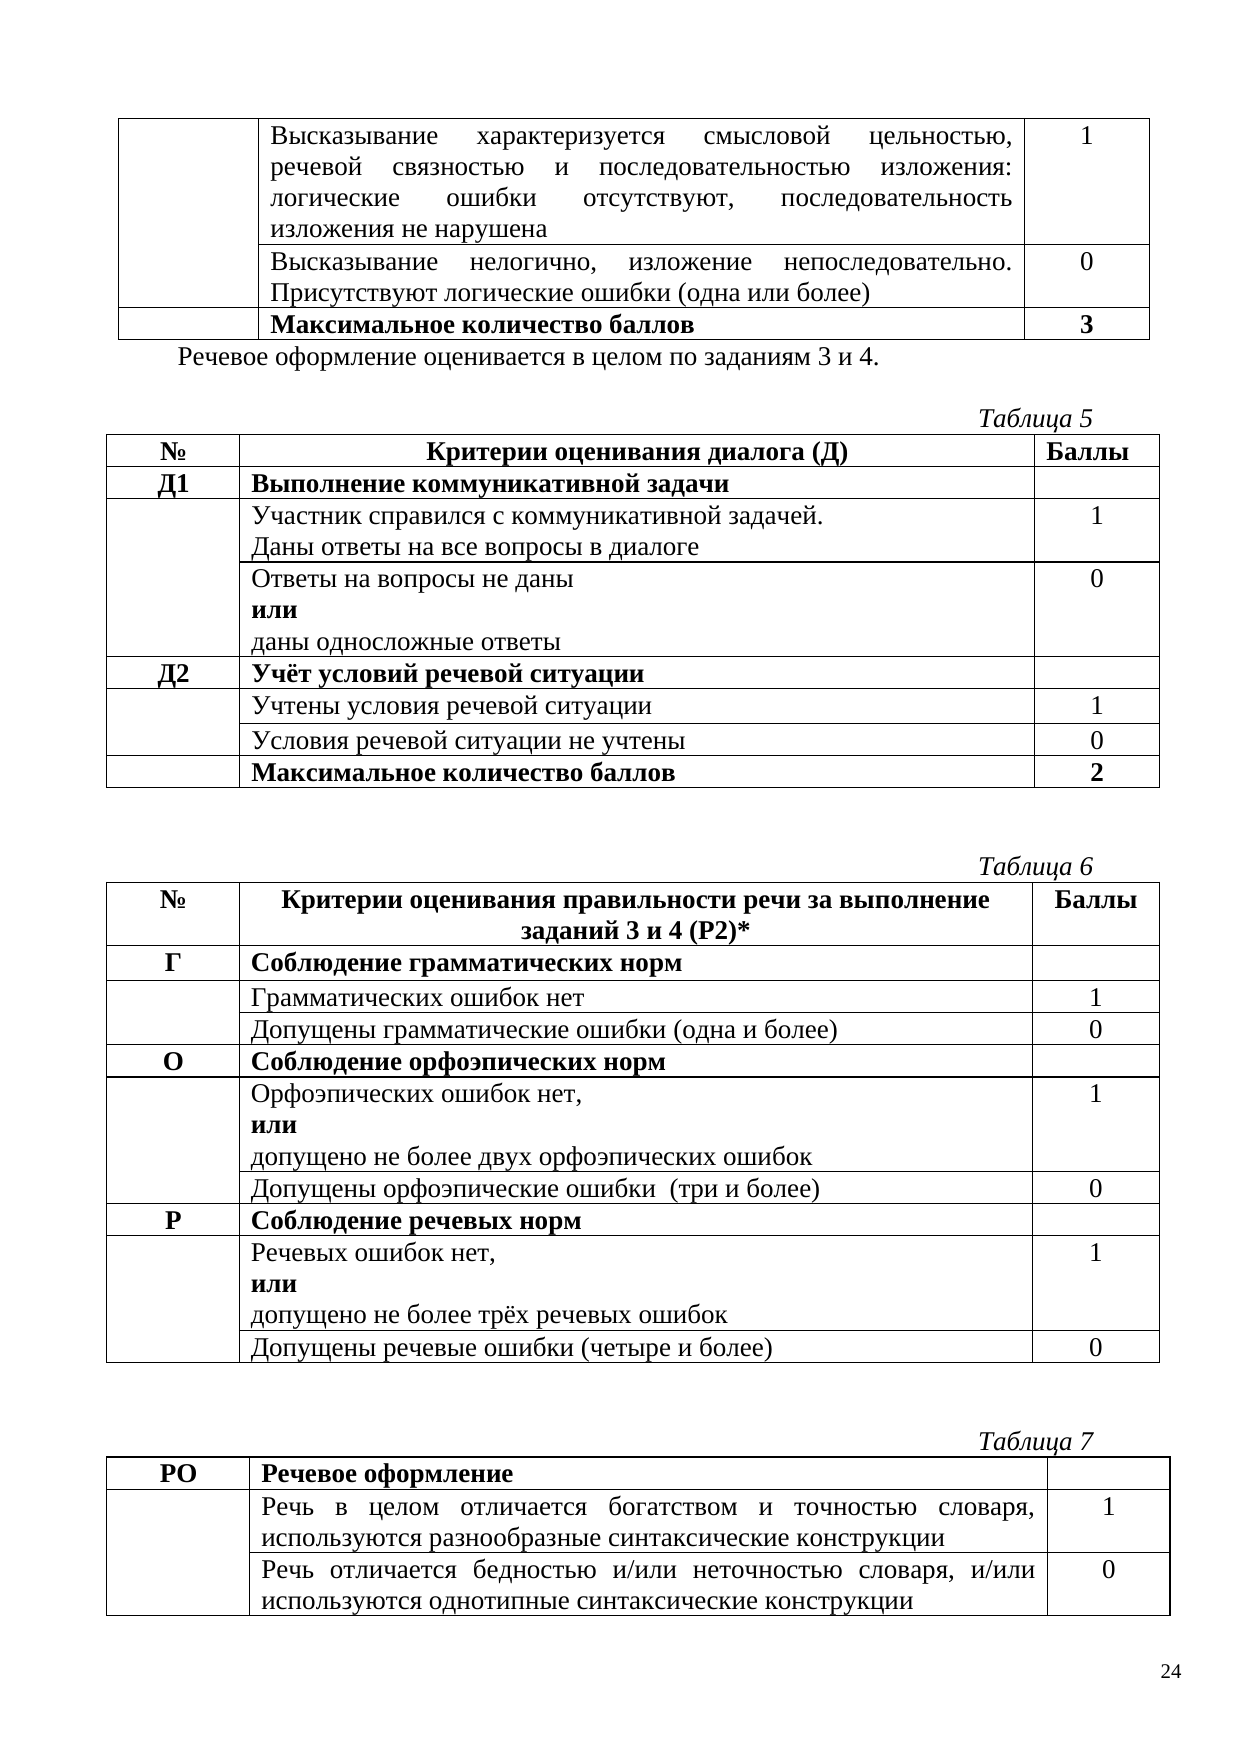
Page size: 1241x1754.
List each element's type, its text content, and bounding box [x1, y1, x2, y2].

list Таблица 5 [118, 403, 1093, 434]
table_cell Высказывание характеризуется смысловой цельностью, речевой связностью и последовательностью изложения: логические ошибки отсутствуют, последовательность изложения не нарушена [259, 119, 1024, 244]
table_cell Высказывание нелогично, изложение непоследовательно. Присутствуют логические ошибки (одна или более) [259, 245, 1024, 307]
table_cell 1 [1035, 499, 1159, 561]
table_cell Максимальное количество баллов [259, 308, 1024, 339]
table_header Критерии оценивания правильности речи за выполнение заданий 3 и 4 (Р2)* [240, 883, 1032, 945]
table_cell [119, 308, 258, 339]
table_cell [1033, 1204, 1159, 1235]
table_cell Допущены орфоэпические ошибки (три и более) [240, 1172, 1032, 1203]
table_cell 0 [1033, 1331, 1159, 1362]
table_cell 0 [1035, 724, 1159, 755]
table_cell 1 [1033, 981, 1159, 1012]
table_cell Р [107, 1204, 239, 1235]
table_cell 0 [1025, 245, 1149, 307]
table_header [1048, 1458, 1169, 1488]
table_cell 1 [1035, 689, 1159, 723]
table_cell Речевых ошибок нет, или допущено не более трёх речевых ошибок [240, 1236, 1032, 1330]
table_cell Соблюдение грамматических норм [240, 946, 1032, 980]
table_cell Допущены грамматические ошибки (одна и более) [240, 1013, 1032, 1044]
table_header № [107, 435, 239, 466]
table_cell [107, 1490, 249, 1615]
table_cell Речь отличается бедностью и/или неточностью словаря, и/или используются однотипные синтаксические конструкции [250, 1553, 1047, 1615]
table_cell 3 [1025, 308, 1149, 339]
table_cell [107, 499, 239, 656]
table_cell 1 [1033, 1078, 1159, 1171]
table_cell 2 [1035, 756, 1159, 787]
table_cell [107, 1236, 239, 1362]
table_cell 0 [1033, 1013, 1159, 1044]
table_cell Условия речевой ситуации не учтены [240, 724, 1034, 755]
table_cell [107, 1078, 239, 1203]
table_header Речевое оформление [250, 1458, 1047, 1488]
table_cell 1 [1048, 1490, 1169, 1552]
table_cell Орфоэпических ошибок нет, или допущено не более двух орфоэпических ошибок [240, 1078, 1032, 1171]
table_cell Соблюдение орфоэпических норм [240, 1045, 1032, 1076]
table_cell [1035, 467, 1159, 498]
table_header Баллы [1033, 883, 1159, 945]
table_cell [1033, 1045, 1159, 1076]
table_cell Ответы на вопросы не даны или даны односложные ответы [240, 563, 1034, 656]
table_cell Г [107, 946, 239, 980]
table_cell [1033, 946, 1159, 980]
table_cell 1 [1025, 119, 1149, 244]
table_cell 0 [1048, 1553, 1169, 1615]
table_cell [119, 119, 258, 307]
table_cell Д2 [107, 657, 239, 688]
table_cell Допущены речевые ошибки (четыре и более) [240, 1331, 1032, 1362]
table_cell О [107, 1045, 239, 1076]
table_cell Учёт условий речевой ситуации [240, 657, 1034, 688]
table_header Баллы [1035, 435, 1159, 466]
table_cell Речь в целом отличается богатством и точностью словаря, используются разнообразные синтаксические конструкции [250, 1490, 1047, 1552]
table_cell Грамматических ошибок нет [240, 981, 1032, 1012]
table_cell 1 [1033, 1236, 1159, 1330]
list Таблица 6 [118, 851, 1093, 882]
list Таблица 7 [118, 1425, 1093, 1456]
table_cell 0 [1035, 563, 1159, 656]
table_cell [1035, 657, 1159, 688]
table_cell [107, 689, 239, 755]
table_cell Участник справился с коммуникативной задачей. Даны ответы на все вопросы в диалоге [240, 499, 1034, 561]
table_cell [107, 756, 239, 787]
table_cell Учтены условия речевой ситуации [240, 689, 1034, 723]
table_cell Д1 [107, 467, 239, 498]
table_header РО [107, 1458, 249, 1488]
table_cell Соблюдение речевых норм [240, 1204, 1032, 1235]
table_cell [107, 981, 239, 1044]
table_cell Выполнение коммуникативной задачи [240, 467, 1034, 498]
list Речевое оформление оценивается в целом по заданиям 3 и 4. [118, 340, 1181, 371]
table_header № [107, 883, 239, 945]
table_cell Максимальное количество баллов [240, 756, 1034, 787]
table_cell 0 [1033, 1172, 1159, 1203]
table_header Критерии оценивания диалога (Д) [240, 435, 1034, 466]
